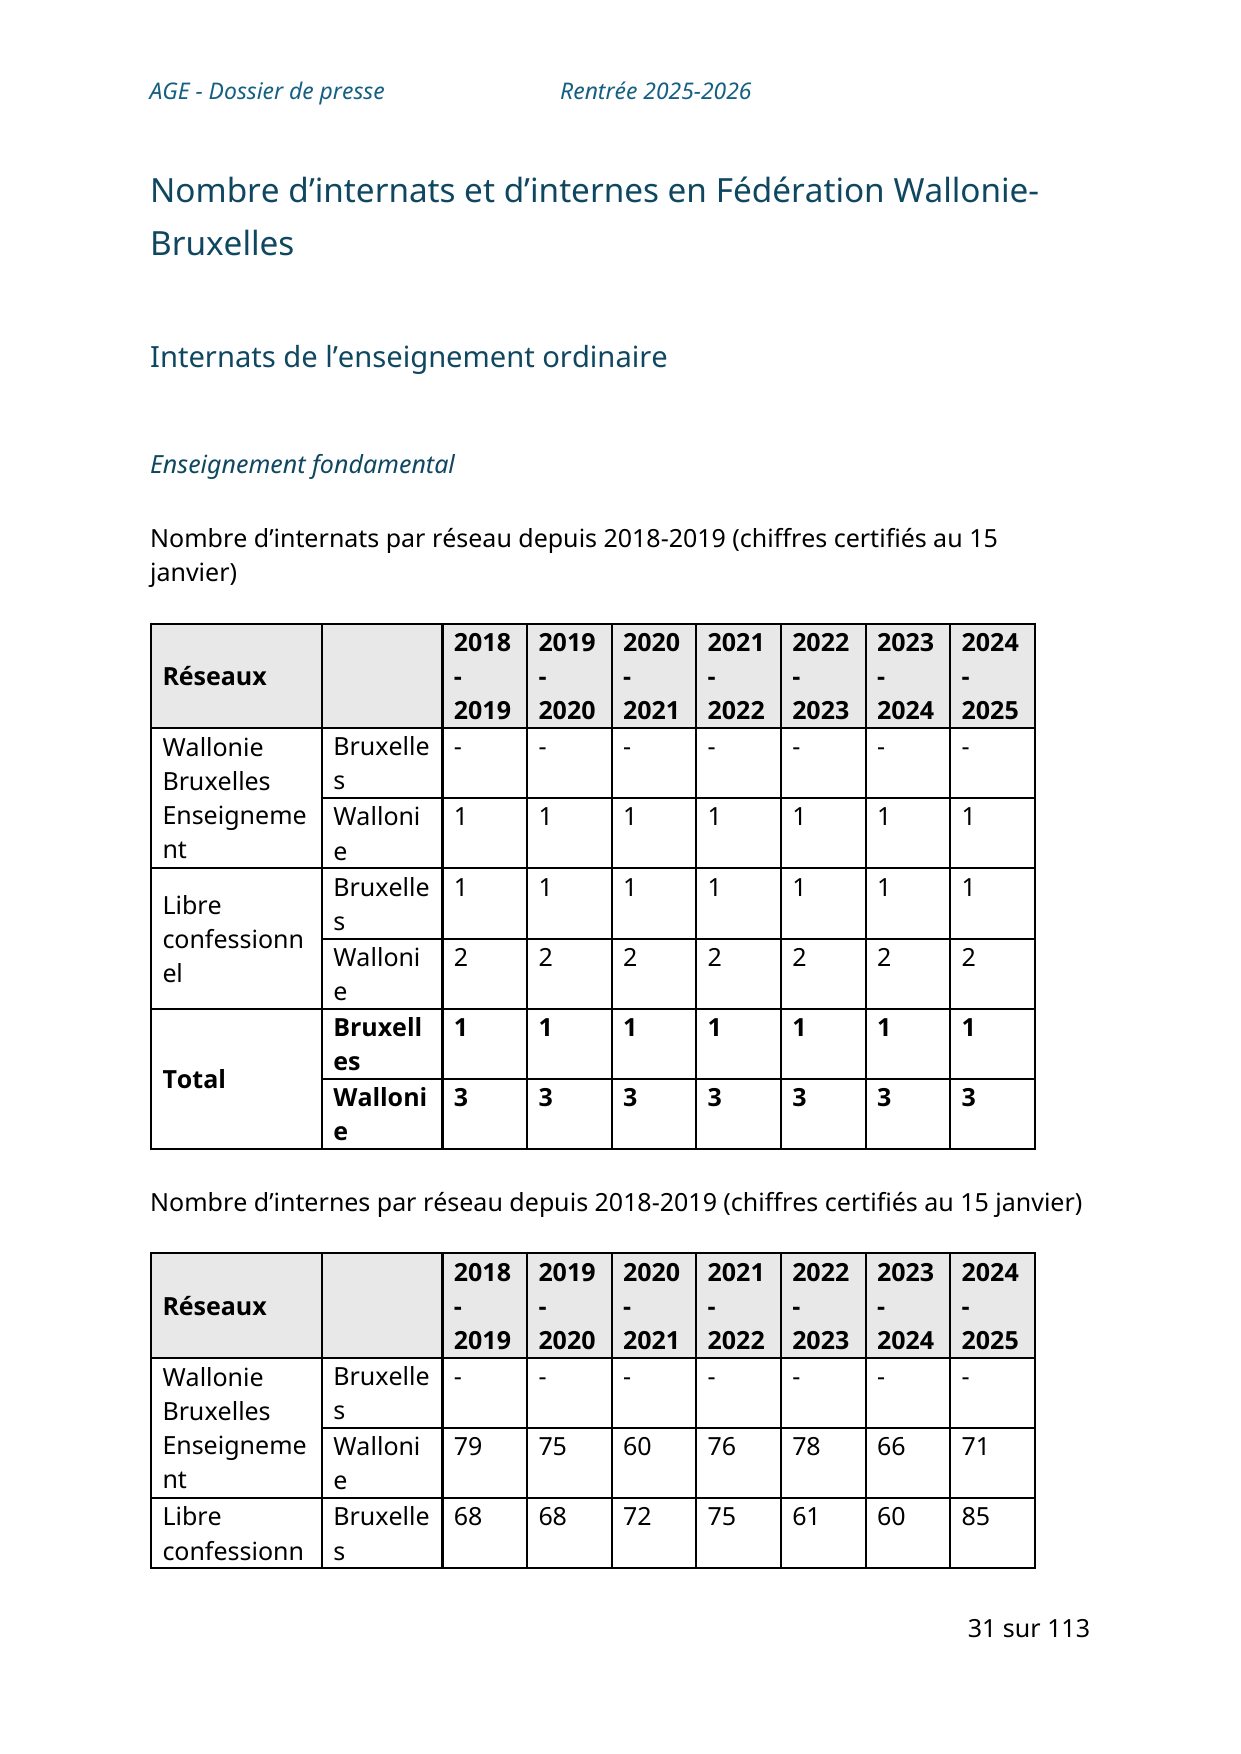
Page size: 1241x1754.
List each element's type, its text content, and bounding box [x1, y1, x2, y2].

table_cell 1 [528, 1010, 611, 1078]
table_cell - [951, 1359, 1034, 1427]
table_cell - [528, 1359, 611, 1427]
table_cell 1 [613, 869, 695, 937]
table_cell 60 [867, 1499, 949, 1567]
table_header 2023-2024 [867, 625, 949, 727]
table_cell 1 [528, 869, 611, 937]
table_header 2021-2022 [697, 625, 780, 727]
table_header Réseaux [152, 625, 321, 727]
subtitle Enseignement fondamental [150, 447, 1090, 481]
table_cell 1 [444, 869, 526, 937]
table_cell 76 [697, 1429, 780, 1497]
table_header 2024-2025 [951, 1254, 1034, 1357]
table_cell Wallonie Bruxelles Enseignement [152, 729, 321, 867]
table_cell Libre confessionnel [152, 869, 321, 1008]
table_cell 1 [867, 869, 949, 937]
table_cell - [867, 729, 949, 797]
table_cell 3 [782, 1080, 865, 1148]
table_cell - [613, 729, 695, 797]
table_cell - [444, 1359, 526, 1427]
table_cell Bruxelles [323, 1499, 441, 1567]
table_cell 66 [867, 1429, 949, 1497]
text Nombre d’internats par réseau depuis 2018-2019 (chiffres certifiés au 15 janvier) [150, 520, 1090, 588]
table_cell 1 [613, 799, 695, 867]
table_cell 2 [444, 940, 526, 1008]
table_header 2023-2024 [867, 1254, 949, 1357]
table_cell Wallonie [323, 1080, 441, 1148]
table_cell - [444, 729, 526, 797]
table_cell 85 [951, 1499, 1034, 1567]
table_cell 2 [867, 940, 949, 1008]
table_cell 72 [613, 1499, 695, 1567]
table_cell - [528, 729, 611, 797]
text Nombre d’internes par réseau depuis 2018-2019 (chiffres certifiés au 15 janvier) [150, 1184, 1090, 1218]
table_header [323, 625, 441, 727]
table_cell 79 [444, 1429, 526, 1497]
table_cell - [613, 1359, 695, 1427]
subtitle Nombre d’internats et d’internes en Fédération Wallonie-Bruxelles [150, 167, 1090, 265]
table_cell Total [152, 1010, 321, 1148]
table_cell 1 [867, 799, 949, 867]
table_cell 3 [867, 1080, 949, 1148]
table_cell Bruxelles [323, 1359, 441, 1427]
subtitle Internats de l’enseignement ordinaire [150, 336, 1090, 376]
table_cell Wallonie Bruxelles Enseignement [152, 1359, 321, 1497]
table_header 2019-2020 [528, 625, 611, 727]
table_cell 1 [444, 799, 526, 867]
table_header 2020-2021 [613, 625, 695, 727]
table_header 2021-2022 [697, 1254, 780, 1357]
table_cell 75 [528, 1429, 611, 1497]
table_cell - [951, 729, 1034, 797]
table_cell 68 [444, 1499, 526, 1567]
table_cell 71 [951, 1429, 1034, 1497]
table_cell - [782, 1359, 865, 1427]
table_cell 1 [613, 1010, 695, 1078]
table_cell 2 [528, 940, 611, 1008]
table_cell 3 [951, 1080, 1034, 1148]
table_cell Bruxelles [323, 869, 441, 937]
table_cell 60 [613, 1429, 695, 1497]
table_cell 1 [951, 799, 1034, 867]
table_cell 1 [528, 799, 611, 867]
table_cell 75 [697, 1499, 780, 1567]
table_cell - [697, 1359, 780, 1427]
table_cell Wallonie [323, 940, 441, 1008]
table_header 2018-2019 [444, 625, 526, 727]
table_cell 68 [528, 1499, 611, 1567]
table_header 2020-2021 [613, 1254, 695, 1357]
table_cell - [697, 729, 780, 797]
table_cell 3 [444, 1080, 526, 1148]
table_cell 3 [613, 1080, 695, 1148]
table_cell 1 [867, 1010, 949, 1078]
table_cell 1 [951, 869, 1034, 937]
table_cell 1 [444, 1010, 526, 1078]
table_cell 2 [697, 940, 780, 1008]
table_cell 3 [528, 1080, 611, 1148]
table_cell - [867, 1359, 949, 1427]
table_cell 1 [782, 869, 865, 937]
table_cell Libre confessionnel [152, 1499, 321, 1567]
table_header 2018-2019 [444, 1254, 526, 1357]
table_header 2022-2023 [782, 625, 865, 727]
table_header 2022-2023 [782, 1254, 865, 1357]
table_cell - [782, 729, 865, 797]
table_cell 3 [697, 1080, 780, 1148]
table_header Réseaux [152, 1254, 321, 1357]
table_header [323, 1254, 441, 1357]
table_cell 1 [697, 1010, 780, 1078]
table_cell Bruxelles [323, 1010, 441, 1078]
table_cell Bruxelles [323, 729, 441, 797]
table_cell 78 [782, 1429, 865, 1497]
table_cell 2 [613, 940, 695, 1008]
table_cell 2 [951, 940, 1034, 1008]
table_cell 1 [697, 869, 780, 937]
table_cell 61 [782, 1499, 865, 1567]
table_cell 1 [951, 1010, 1034, 1078]
table_cell Wallonie [323, 799, 441, 867]
table_cell 2 [782, 940, 865, 1008]
table_header 2019-2020 [528, 1254, 611, 1357]
table_header 2024-2025 [951, 625, 1034, 727]
table_cell Wallonie [323, 1429, 441, 1497]
table_cell 1 [782, 799, 865, 867]
table_cell 1 [782, 1010, 865, 1078]
table_cell 1 [697, 799, 780, 867]
